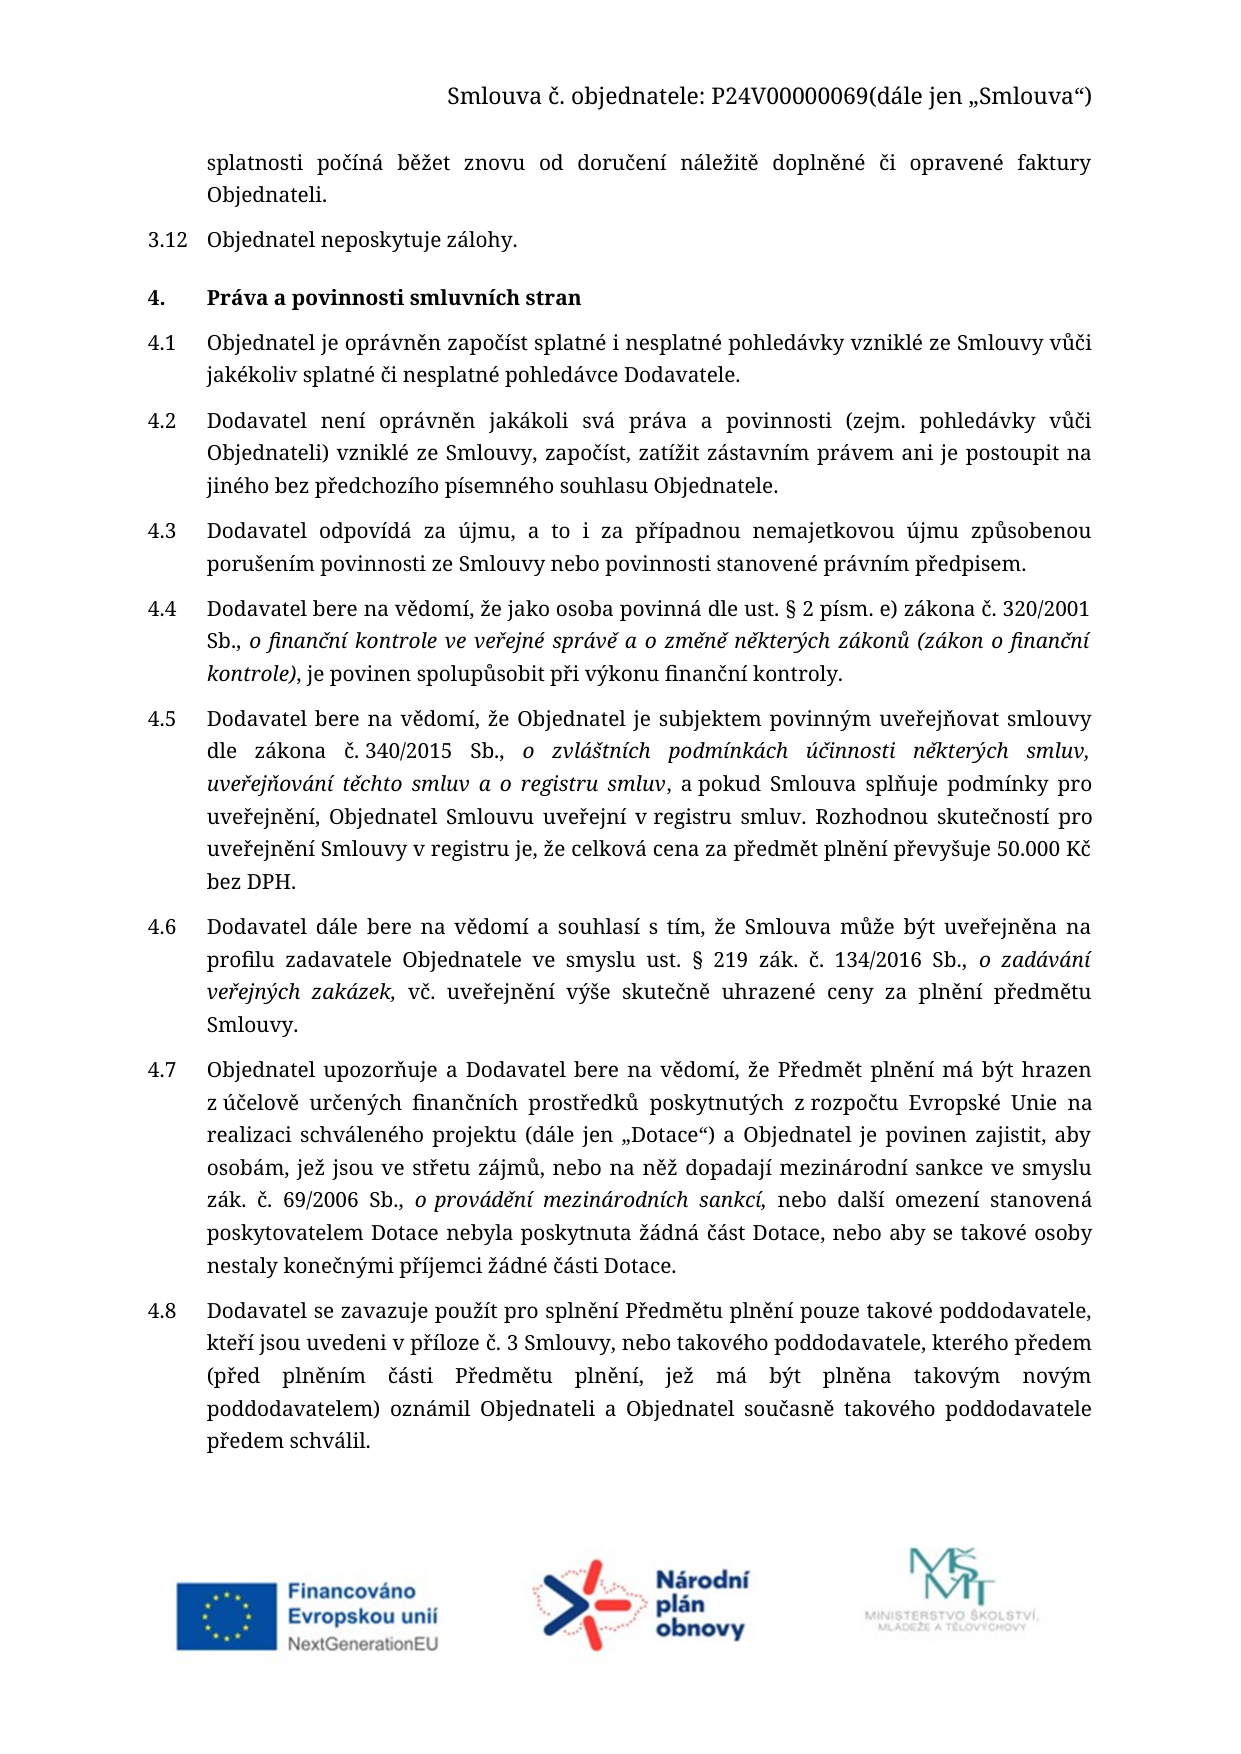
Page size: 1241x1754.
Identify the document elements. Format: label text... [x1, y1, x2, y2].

list Dodavatel bere na vědomí, že jako osoba povinná dle ust. § 2 písm. e) zákona č. 320/2001 Sb., o finanční kontrole ve veřejné správě a o změně některých zákonů (zákon o finanční kontrole), je povinen spolupůsobit při výkonu finanční kontroly. [148, 594, 1093, 687]
list Dodavatel bere na vědomí, že Objednatel je subjektem povinným uveřejňovat smlouvy dle zákona č. 340/2015 Sb., o zvláštních podmínkách účinnosti některých smluv, uveřejňování těchto smluv a o registru smluv, a pokud Smlouva splňuje podmínky pro uveřejnění, Objednatel Smlouvu uveřejní v registru smluv. Rozhodnou skutečností pro uveřejnění Smlouvy v registru je, že celková cena za předmět plnění převyšuje 50.000 Kč bez DPH. [148, 704, 1093, 896]
list Dodavatel dále bere na vědomí a souhlasí s tím, že Smlouva může být uveřejněna na profilu zadavatele Objednatele ve smyslu ust. § 219 zák. č. 134/2016 Sb., o zadávání veřejných zakázek, vč. uveřejnění výše skutečně uhrazené ceny za plnění předmětu Smlouvy. [148, 912, 1093, 1038]
list Objednatel je oprávněn započíst splatné i nesplatné pohledávky vzniklé ze Smlouvy vůči jakékoliv splatné či nesplatné pohledávce Dodavatele. [148, 328, 1093, 389]
list Dodavatel se zavazuje použít pro splnění Předmětu plnění pouze takové poddodavatele, kteří jsou uvedeni v příloze č. 3 Smlouvy, nebo takového poddodavatele, kterého předem (před plněním části Předmětu plnění, jež má být plněna takovým novým poddodavatelem) oznámil Objednateli a Objednatel současně takového poddodavatele předem schválil. [148, 1296, 1093, 1455]
list Objednatel upozorňuje a Dodavatel bere na vědomí, že Předmět plnění má být hrazen z účelově určených finančních prostředků poskytnutých z rozpočtu Evropské Unie na realizaci schváleného projektu (dále jen „Dotace“) a Objednatel je povinen zajistit, aby osobám, jež jsou ve střetu zájmů, nebo na něž dopadají mezinárodní sankce ve smyslu zák. č. 69/2006 Sb., o provádění mezinárodních sankcí, nebo další omezení stanovená poskytovatelem Dotace nebyla poskytnuta žádná část Dotace, nebo aby se takové osoby nestaly konečnými příjemci žádné části Dotace. [148, 1055, 1093, 1279]
list Dodavatel odpovídá za újmu, a to i za případnou nemajetkovou újmu způsobenou porušením povinnosti ze Smlouvy nebo povinnosti stanovené právním předpisem. [148, 516, 1093, 577]
list Práva a povinnosti smluvních stran [148, 283, 1093, 311]
picture [147, 1500, 1093, 1678]
list Objednatel neposkytuje zálohy. [148, 225, 1093, 254]
list Dodavatel není oprávněn jakákoli svá práva a povinnosti (zejm. pohledávky vůči Objednateli) vzniklé ze Smlouvy, započíst, zatížit zástavním právem ani je postoupit na jiného bez předchozího písemného souhlasu Objednatele. [148, 406, 1093, 499]
